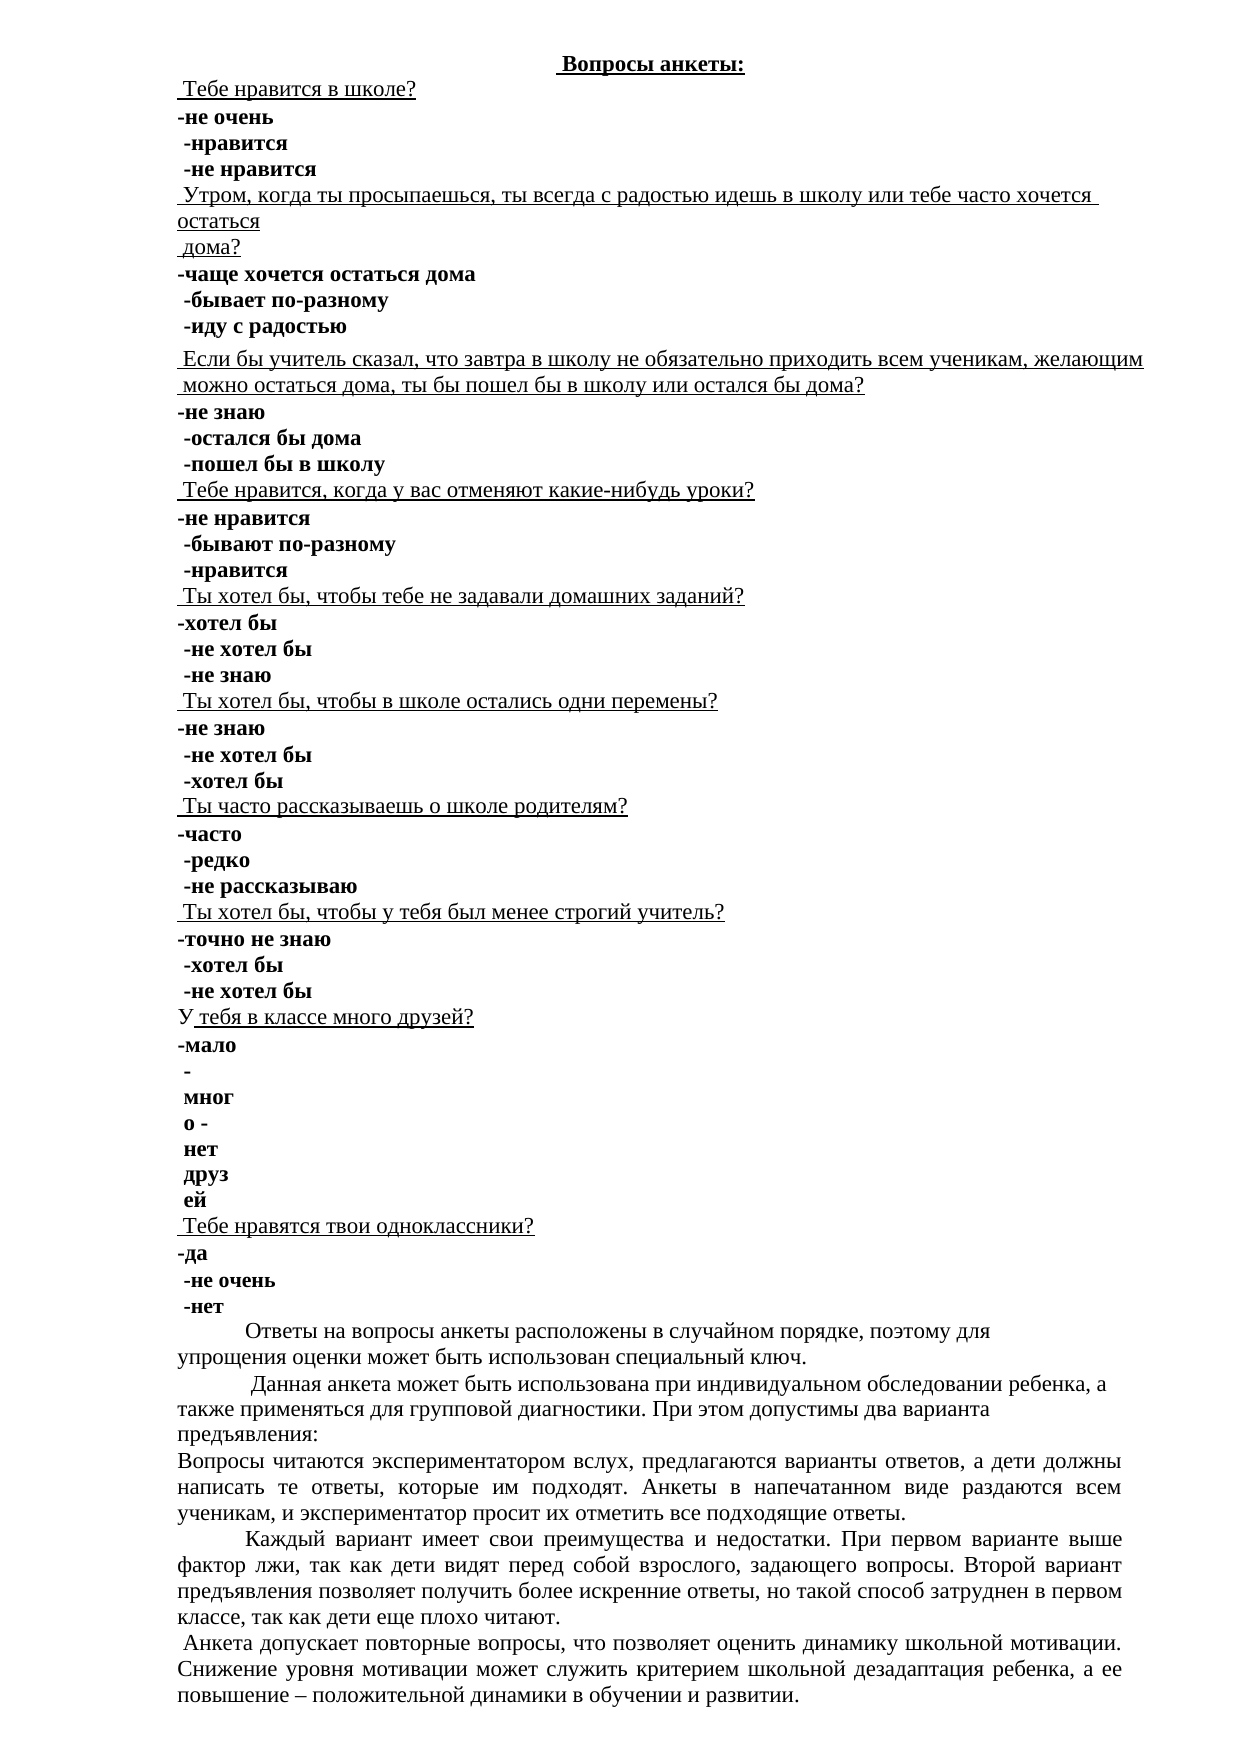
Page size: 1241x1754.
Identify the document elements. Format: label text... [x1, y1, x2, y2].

text -не нравится [183, 155, 1152, 182]
subtitle -чаще хочется остаться дома [177, 261, 1152, 287]
text Ты хотел бы, чтобы тебе не задавали домашних заданий? [177, 582, 1152, 608]
text Вопросы анкеты: [150, 50, 1151, 76]
text -не рассказываю [183, 873, 1152, 898]
text Если бы учитель сказал, что завтра в школу не обязательно приходить всем ученикам, желающим [177, 346, 1152, 372]
text -хотел бы [183, 952, 1152, 978]
text -не хотел бы [183, 636, 1152, 662]
subtitle -да [177, 1239, 1152, 1265]
text Утром, когда ты просыпаешься, ты всегда с радостью идешь в школу или тебе часто хочется остаться [177, 182, 1152, 234]
text Ты часто рассказываешь о школе родителям? [177, 793, 1152, 819]
subtitle -не знаю [177, 399, 1152, 425]
subtitle -не очень [177, 103, 1152, 129]
text -нет [183, 1293, 1152, 1318]
text -бывает по-разному [183, 287, 1152, 313]
text -нравится [183, 557, 1152, 582]
text Ты хотел бы, чтобы в школе остались одни перемены? [177, 688, 1152, 714]
text -остался бы дома [183, 425, 1152, 451]
text -хотел бы [183, 767, 1152, 793]
text -не очень [183, 1267, 1152, 1292]
text -бывают по-разному [183, 530, 1152, 557]
text дома? [177, 234, 1152, 260]
subtitle -точно не знаю [177, 925, 1152, 952]
text Тебе нравится, когда у вас отменяют какие-нибудь уроки? [177, 477, 1152, 503]
text -не знаю [183, 662, 1152, 688]
text -иду с радостью [183, 313, 1152, 339]
subtitle -не нравится [177, 504, 1152, 530]
text Тебе нравятся твои одноклассники? [177, 1213, 1152, 1238]
text Тебе нравится в школе? [177, 76, 1152, 102]
text Каждый вариант имеет свои преимущества и недостатки. При первом варианте выше фактор лжи, так как дети видят перед собой взрослого, задающего вопросы. Второй вариант предъявления позволяет получить более искренние ответы, но такой способ затруднен в первом классе, так как дети еще плохо читают. [177, 1526, 1124, 1629]
text Ты хотел бы, чтобы у тебя был менее строгий учитель? [177, 898, 1152, 924]
text Вопросы читаются экспериментатором вслух, предлагаются варианты ответов, а дети должны написать те ответы, которые им подходят. Анкеты в напечатанном виде раздаются всем ученикам, и экспериментатор просит их отметить все подходящие ответы. [177, 1447, 1123, 1525]
text Данная анкета может быть использована при индивидуальном обследовании ребенка, а также применяться для групповой диагностики. При этом допустимы два варианта предъявления: [177, 1371, 1115, 1447]
text можно остаться дома, ты бы пошел бы в школу или остался бы дома? [177, 372, 1152, 398]
subtitle -хотел бы [177, 609, 1152, 635]
subtitle -не знаю [177, 714, 1152, 741]
text У тебя в классе много друзей? [177, 1004, 1152, 1030]
text -редко [183, 846, 1152, 873]
text Анкета допускает повторные вопросы, что позволяет оценить динамику школьной мотивации. Снижение уровня мотивации может служить критерием школьной дезадаптация ребенка, а ее повышение – положительной динамики в обучении и развитии. [177, 1630, 1124, 1708]
text -пошел бы в школу [183, 451, 1152, 477]
text Ответы на вопросы анкеты расположены в случайном порядке, поэтому для упрощения оценки может быть использован специальный ключ. [177, 1319, 1050, 1369]
text -нравится [183, 129, 1152, 155]
subtitle -мало - много -нет друзей [177, 1032, 237, 1213]
subtitle -часто [177, 820, 1152, 846]
text -не хотел бы [183, 741, 1152, 767]
text -не хотел бы [183, 978, 1152, 1004]
